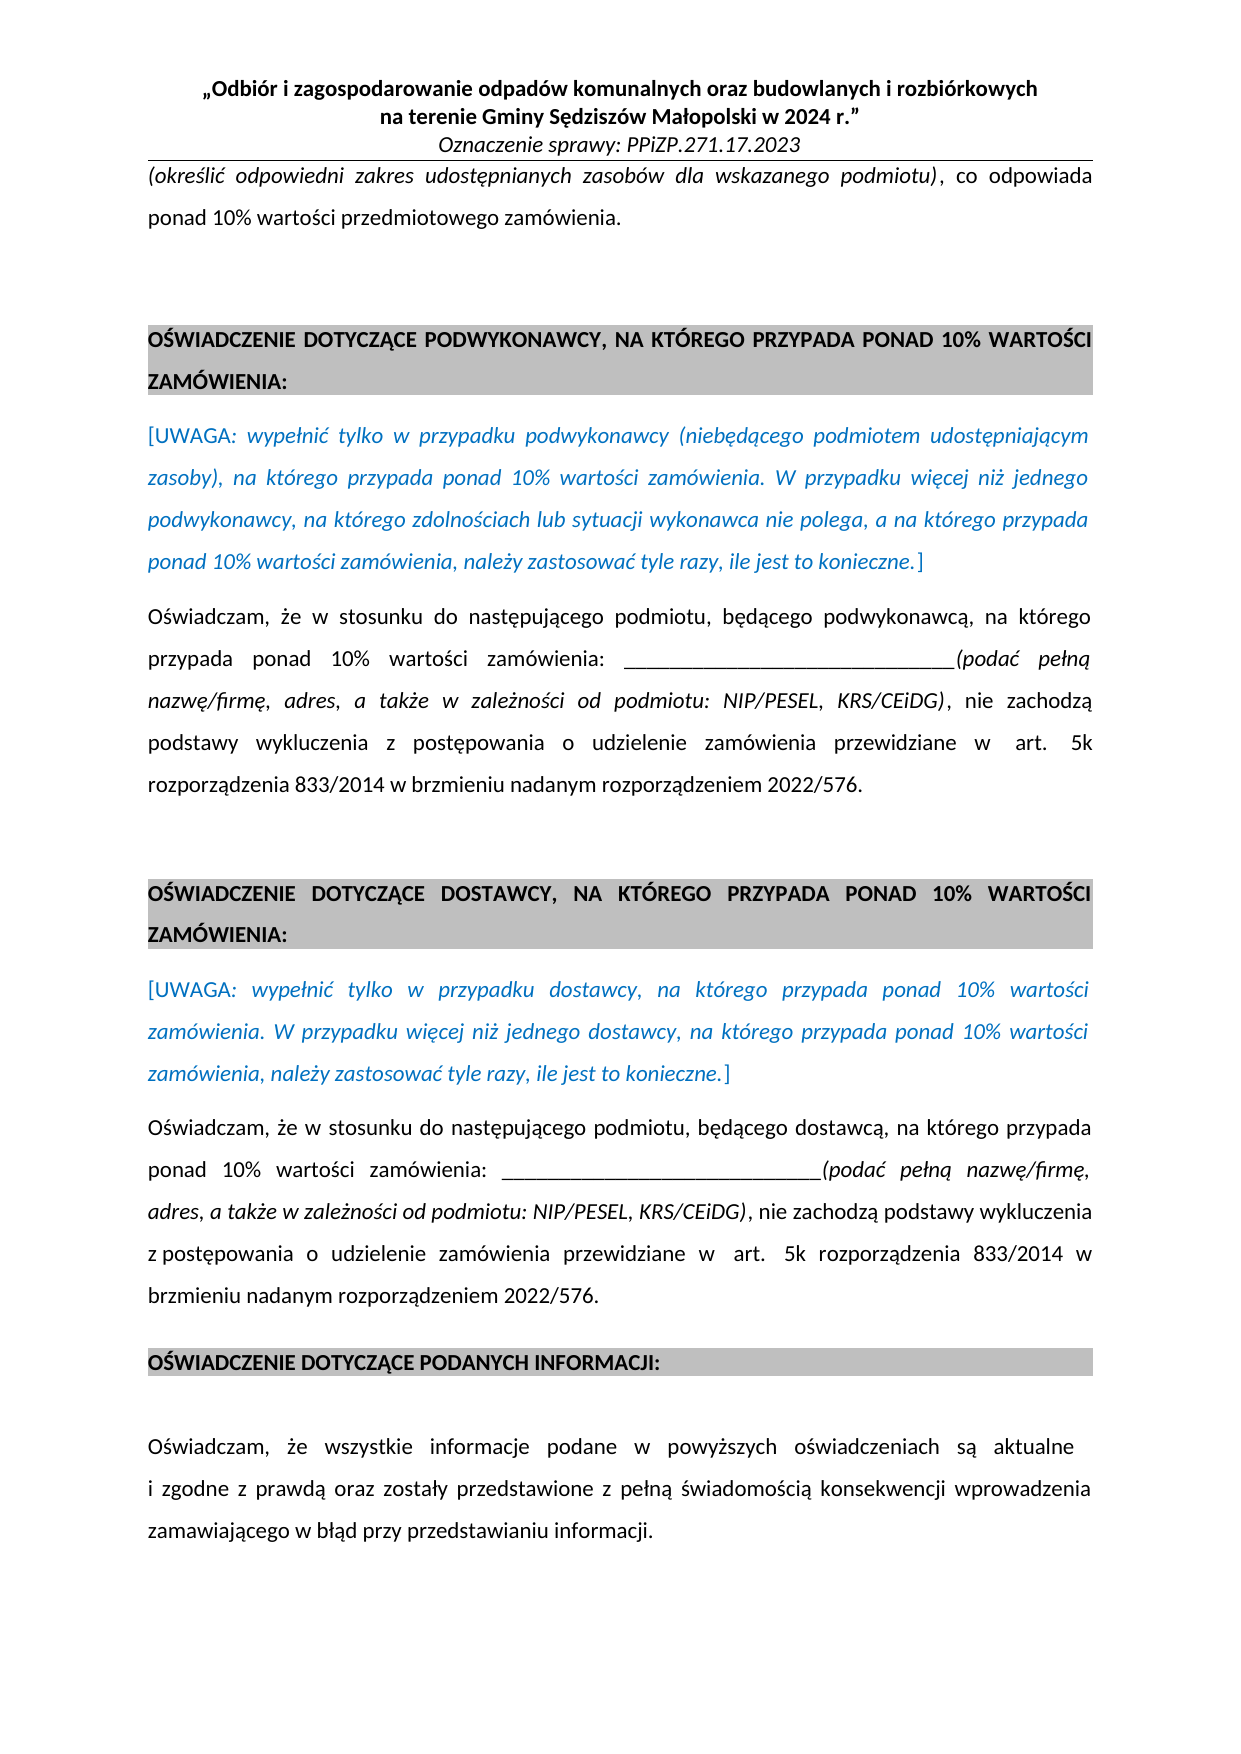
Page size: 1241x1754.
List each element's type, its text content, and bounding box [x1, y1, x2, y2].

text OŚWIADCZENIE DOTYCZĄCE PODANYCH INFORMACJI: [148, 1348, 1093, 1376]
text [UWAGA: wypełnić tylko w przypadku dostawcy, na którego przypada ponad 10% wartości zamówienia. W przypadku więcej niż jednego dostawcy, na którego przypada ponad 10% wartości zamówienia, należy zastosować tyle razy, ile jest to konieczne.] [148, 975, 1093, 1087]
text Oświadczam, że w celu wykazania spełniania warunków udziału w postępowaniu, określonych przez zamawiającego w ___________________________________ (wskazać dokument i właściwą jednostkę redakcyjną dokumentu, w której określono warunki udziału w postępowaniu), polegam na zdolnościach lub sytuacji następującego podmiotu udostępniającego zasoby: ____________________________________ (podać pełną nazwę/firmę, adres, a także w zależności od podmiotu: NIP/PESEL, KRS/CEiDG), w następującym zakresie: ___________________________ (określić odpowiedni zakres udostępnianych zasobów dla wskazanego podmiotu), co odpowiada ponad 10% wartości przedmiotowego zamówienia. [148, 161, 1093, 231]
text Oświadczam, że wszystkie informacje podane w powyższych oświadczeniach są aktualne i zgodne z prawdą oraz zostały przedstawione z pełną świadomością konsekwencji wprowadzenia zamawiającego w błąd przy przedstawianiu informacji. [148, 1432, 1093, 1544]
text Oświadczam, że w stosunku do następującego podmiotu, będącego podwykonawcą, na którego przypada ponad 10% wartości zamówienia: _____________________________(podać pełną nazwę/firmę, adres, a także w zależności od podmiotu: NIP/PESEL, KRS/CEiDG), nie zachodzą podstawy wykluczenia z postępowania o udzielenie zamówienia przewidziane w art. 5k rozporządzenia 833/2014 w brzmieniu nadanym rozporządzeniem 2022/576. [148, 602, 1093, 798]
text OŚWIADCZENIE DOTYCZĄCE DOSTAWCY, NA KTÓREGO PRZYPADA PONAD 10% WARTOŚCI ZAMÓWIENIA: [148, 879, 1093, 949]
text [UWAGA: wypełnić tylko w przypadku podwykonawcy (niebędącego podmiotem udostępniającym zasoby), na którego przypada ponad 10% wartości zamówienia. W przypadku więcej niż jednego podwykonawcy, na którego zdolnościach lub sytuacji wykonawca nie polega, a na którego przypada ponad 10% wartości zamówienia, należy zastosować tyle razy, ile jest to konieczne.] [148, 421, 1093, 575]
text Oświadczam, że w stosunku do następującego podmiotu, będącego dostawcą, na którego przypada ponad 10% wartości zamówienia: ____________________________(podać pełną nazwę/firmę, adres, a także w zależności od podmiotu: NIP/PESEL, KRS/CEiDG), nie zachodzą podstawy wykluczenia z postępowania o udzielenie zamówienia przewidziane w art. 5k rozporządzenia 833/2014 w brzmieniu nadanym rozporządzeniem 2022/576. [148, 1113, 1093, 1309]
text OŚWIADCZENIE DOTYCZĄCE PODWYKONAWCY, NA KTÓREGO PRZYPADA PONAD 10% WARTOŚCI ZAMÓWIENIA: [148, 325, 1093, 395]
